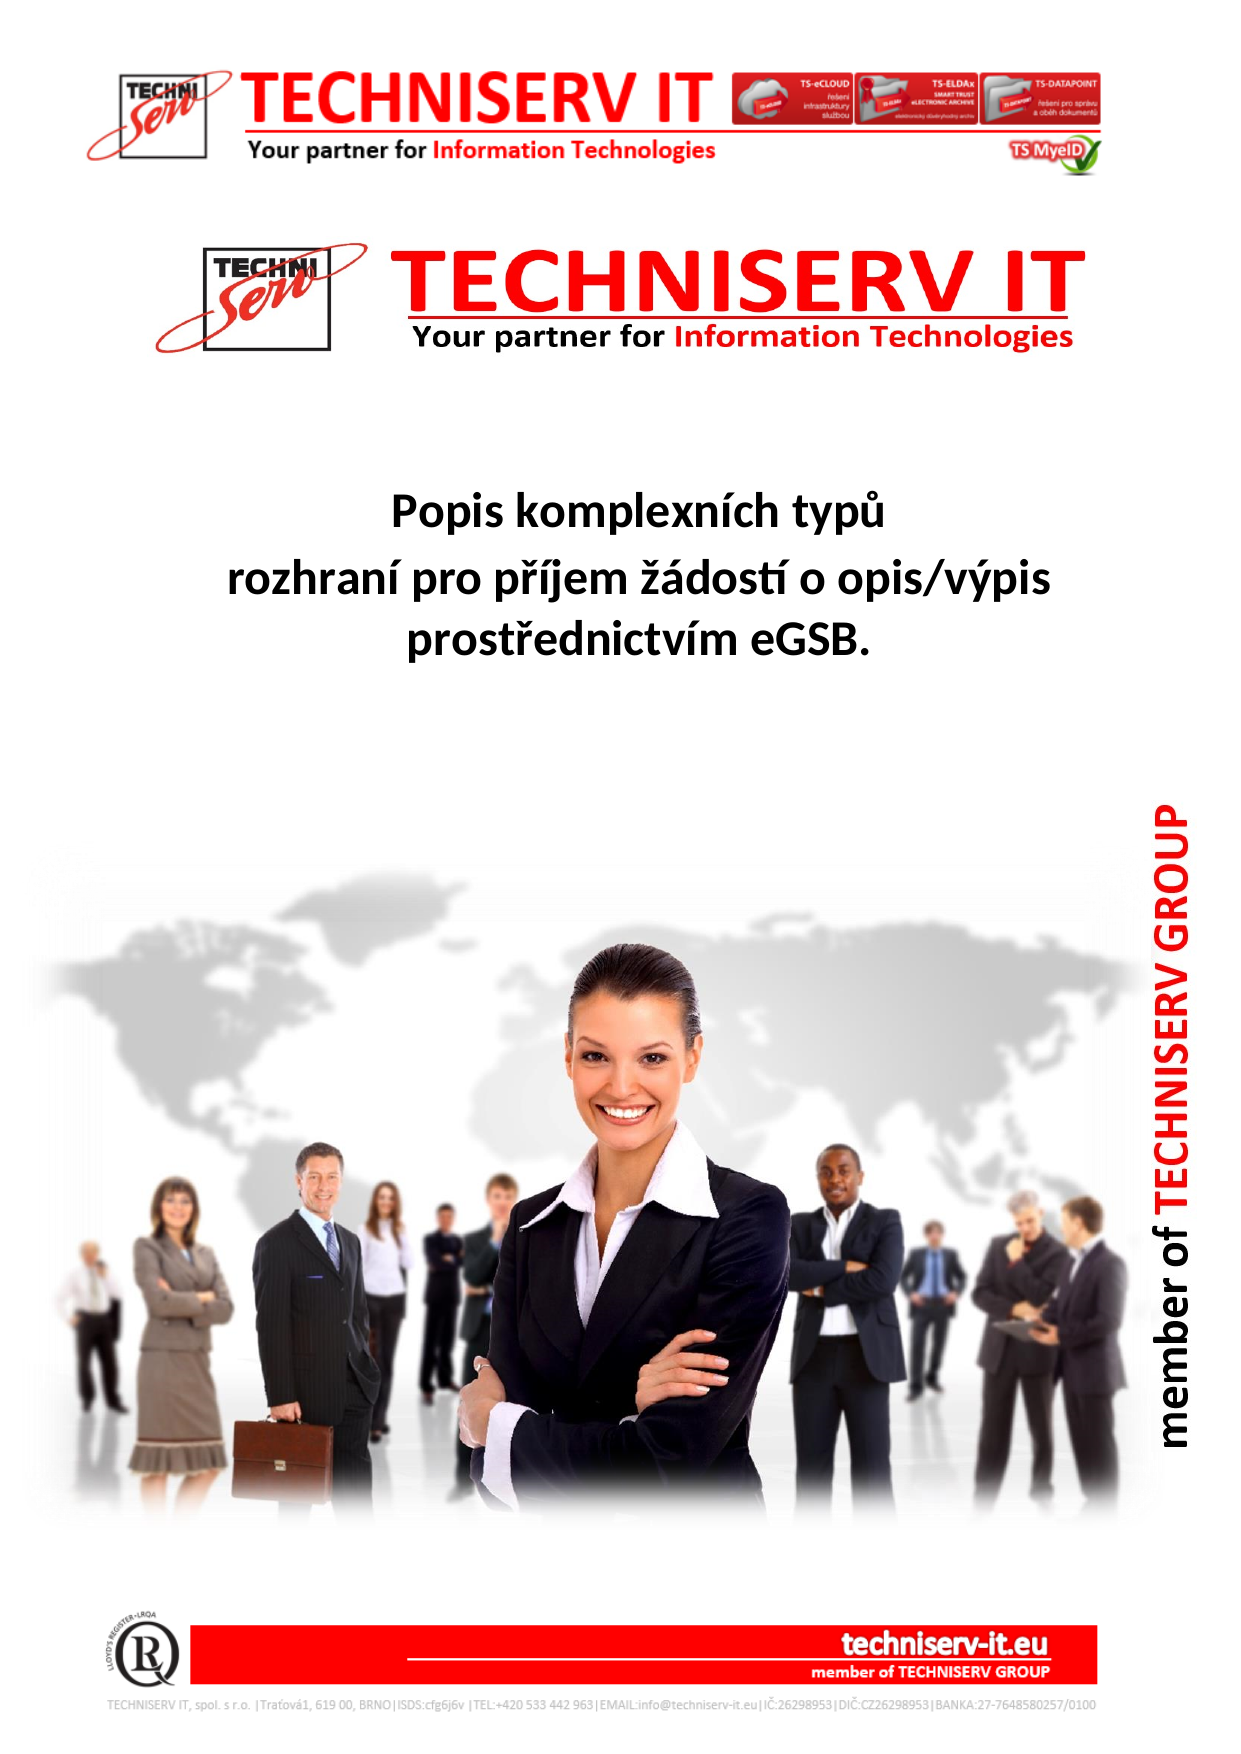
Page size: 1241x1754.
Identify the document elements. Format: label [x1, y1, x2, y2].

picture [79, 58, 1118, 185]
picture [87, 1607, 1103, 1715]
picture [21, 800, 1197, 1531]
picture [147, 236, 1093, 358]
